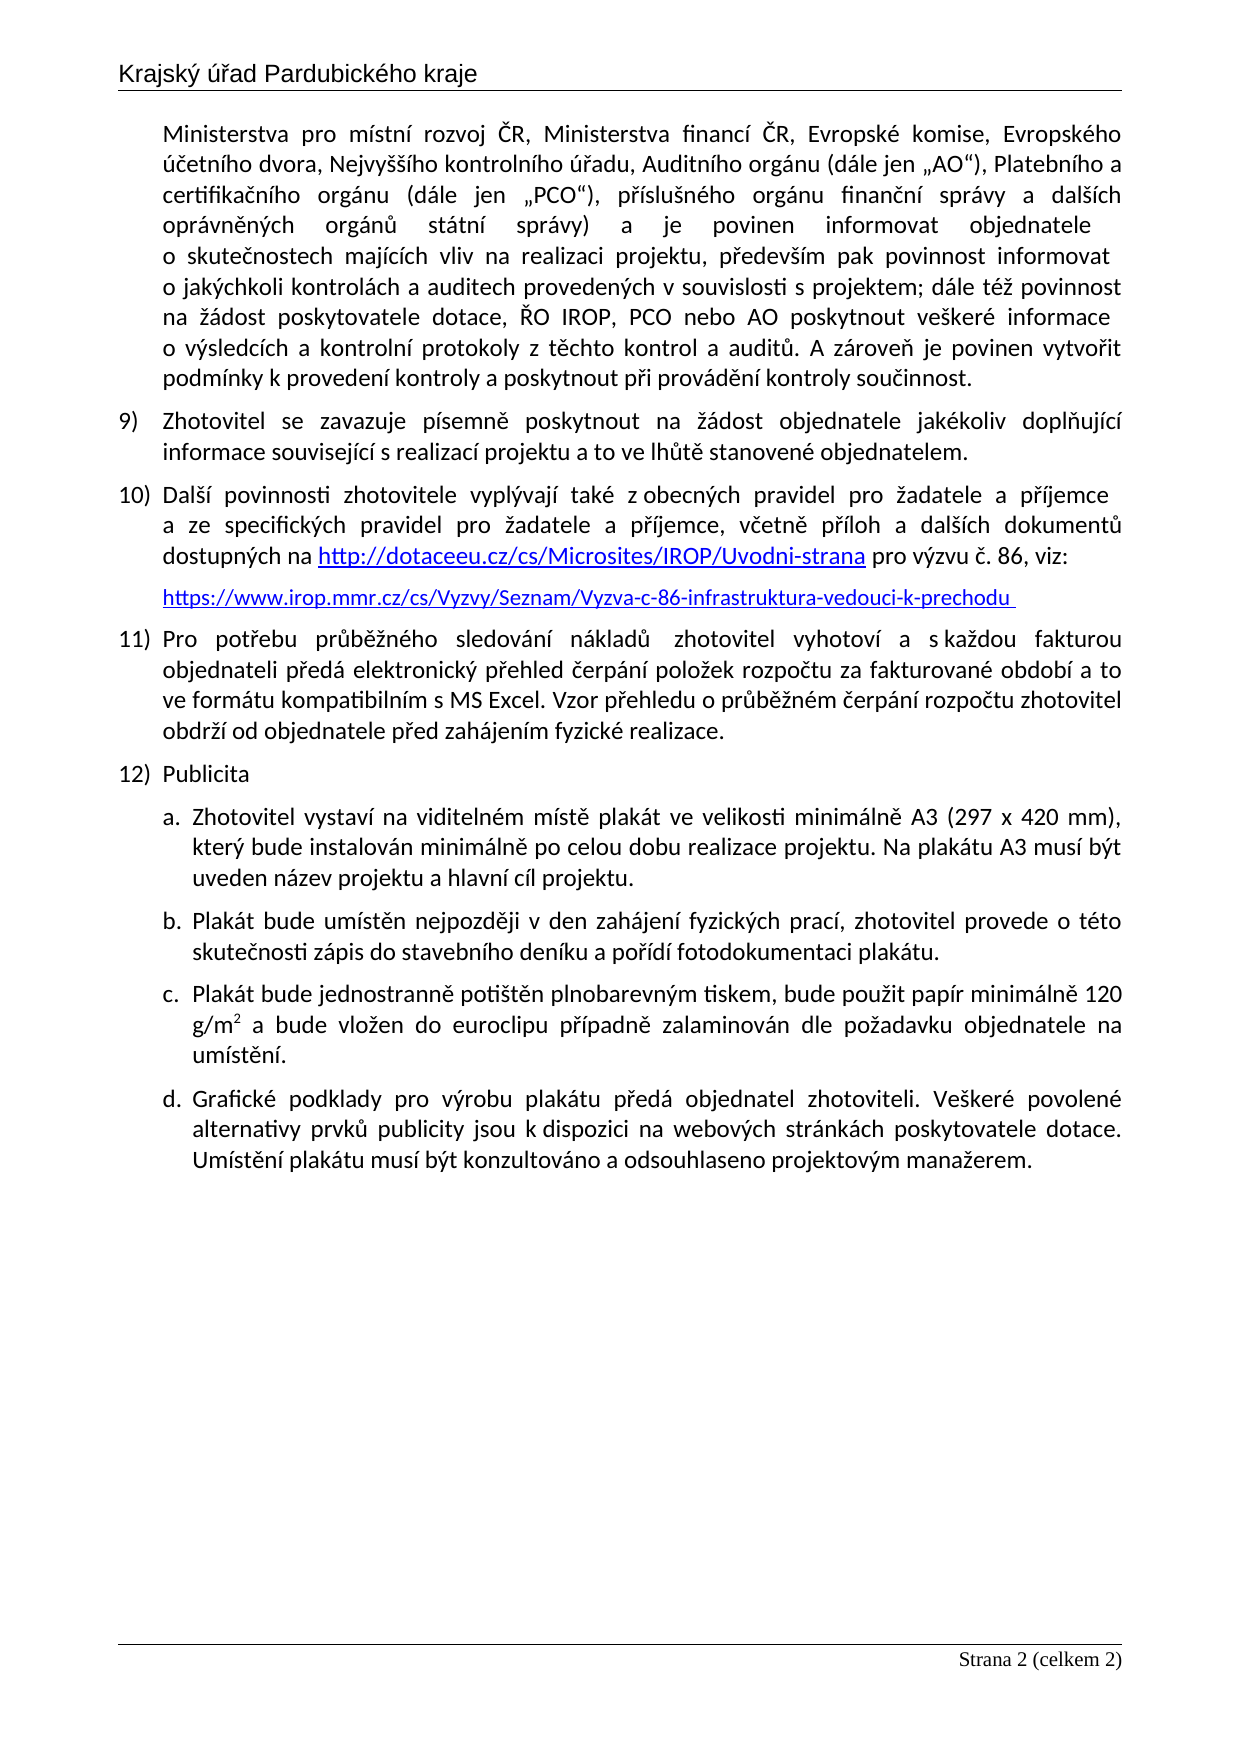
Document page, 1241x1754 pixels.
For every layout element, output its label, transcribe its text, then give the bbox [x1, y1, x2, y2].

list Grafické podklady pro výrobu plakátu předá objednatel zhotoviteli. Veškeré povolené alternativy prvků publicity jsou k dispozici na webových stránkách poskytovatele dotace. Umístění plakátu musí být konzultováno a odsouhlaseno projektovým manažerem. [162, 1083, 1122, 1174]
list Pro potřebu průběžného sledování nákladů zhotovitel vyhotoví a s každou fakturou objednateli předá elektronický přehled čerpání položek rozpočtu za fakturované období a to ve formátu kompatibilním s MS Excel. Vzor přehledu o průběžném čerpání rozpočtu zhotovitel obdrží od objednatele před zahájením fyzické realizace. [118, 623, 1122, 746]
list Plakát bude umístěn nejpozději v den zahájení fyzických prací, zhotovitel provede o této skutečnosti zápis do stavebního deníku a pořídí fotodokumentaci plakátu. [162, 905, 1122, 966]
list Publicita [118, 758, 1122, 788]
list Zhotovitel se zavazuje písemně poskytnout na žádost objednatele jakékoliv doplňující informace související s realizací projektu a to ve lhůtě stanovené objednatelem. [118, 405, 1122, 466]
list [118, 118, 1122, 393]
list Plakát bude jednostranně potištěn plnobarevným tiskem, bude použit papír minimálně 120 g/m2 a bude vložen do euroclipu případně zalaminován dle požadavku objednatele na umístění. [162, 979, 1122, 1070]
list Zhotovitel vystaví na viditelném místě plakát ve velikosti minimálně A3 (297 x 420 mm), který bude instalován minimálně po celou dobu realizace projektu. Na plakátu A3 musí být uveden název projektu a hlavní cíl projektu. [162, 801, 1122, 893]
list Další povinnosti zhotovitele vyplývají také z obecných pravidel pro žadatele a příjemce a ze specifických pravidel pro žadatele a příjemce, včetně příloh a dalších dokumentů dostupných na http://dotaceeu.cz/cs/Microsites/IROP/Uvodni-strana pro výzvu č. 86, viz: [118, 479, 1122, 570]
list https://www.irop.mmr.cz/cs/Vyzvy/Seznam/Vyzva-c-86-infrastruktura-vedouci-k-prechodu [162, 583, 1122, 611]
